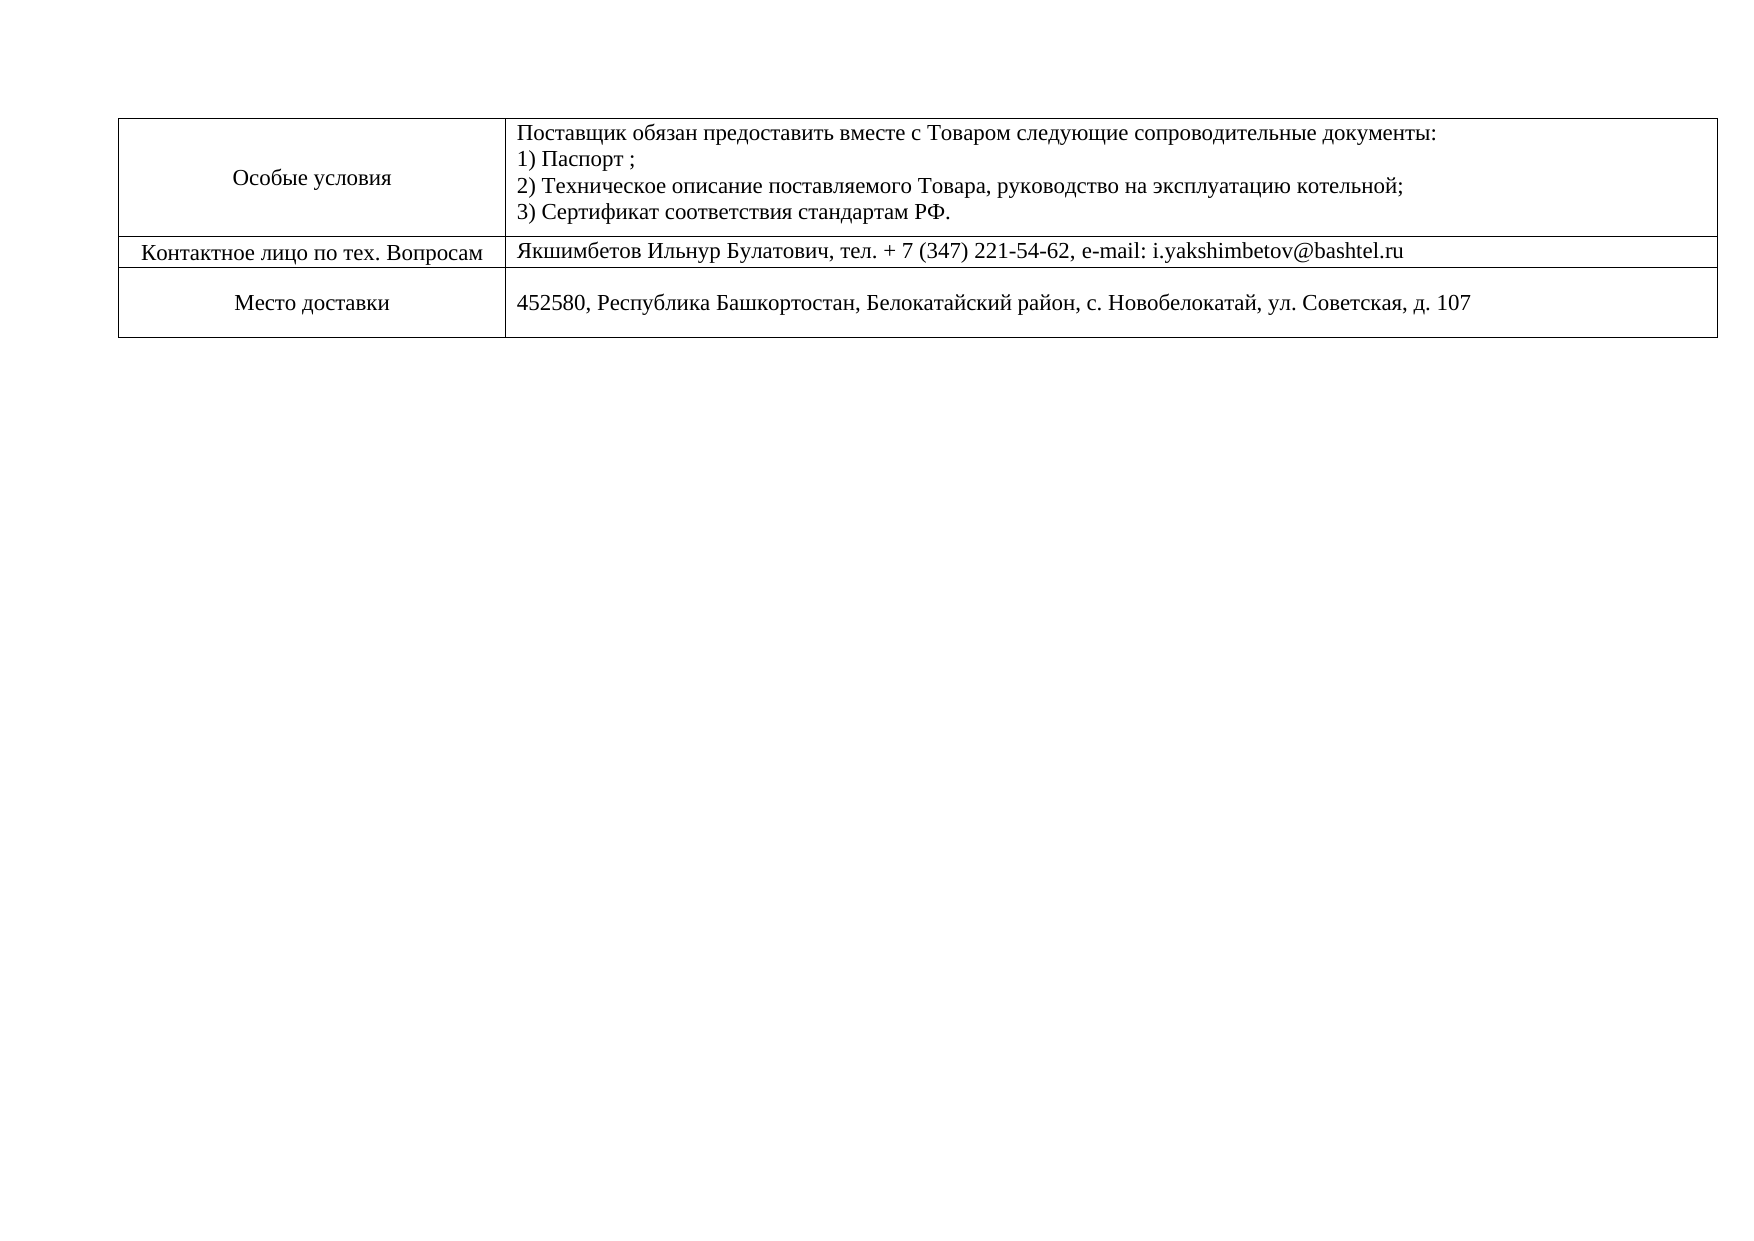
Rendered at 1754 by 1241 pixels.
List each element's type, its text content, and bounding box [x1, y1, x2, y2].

table_cell Поставщик обязан предоставить вместе с Товаром следующие сопроводительные документы: 1) Паспорт ; 2) Техническое описание поставляемого Товара, руководство на эксплуатацию котельной; 3) Сертификат соответствия стандартам РФ. [506, 119, 1717, 236]
table_cell Особые условия [119, 119, 505, 236]
table_cell 452580, Республика Башкортостан, Белокатайский район, с. Новобелокатай, ул. Советская, д. 107 [506, 268, 1717, 337]
table_cell Место доставки [119, 268, 505, 337]
table_cell Якшимбетов Ильнур Булатович, тел. + 7 (347) 221-54-62, e-mail: i.yakshimbetov@bashtel.ru [506, 237, 1717, 267]
table_cell Контактное лицо по тех. Вопросам [119, 237, 505, 267]
